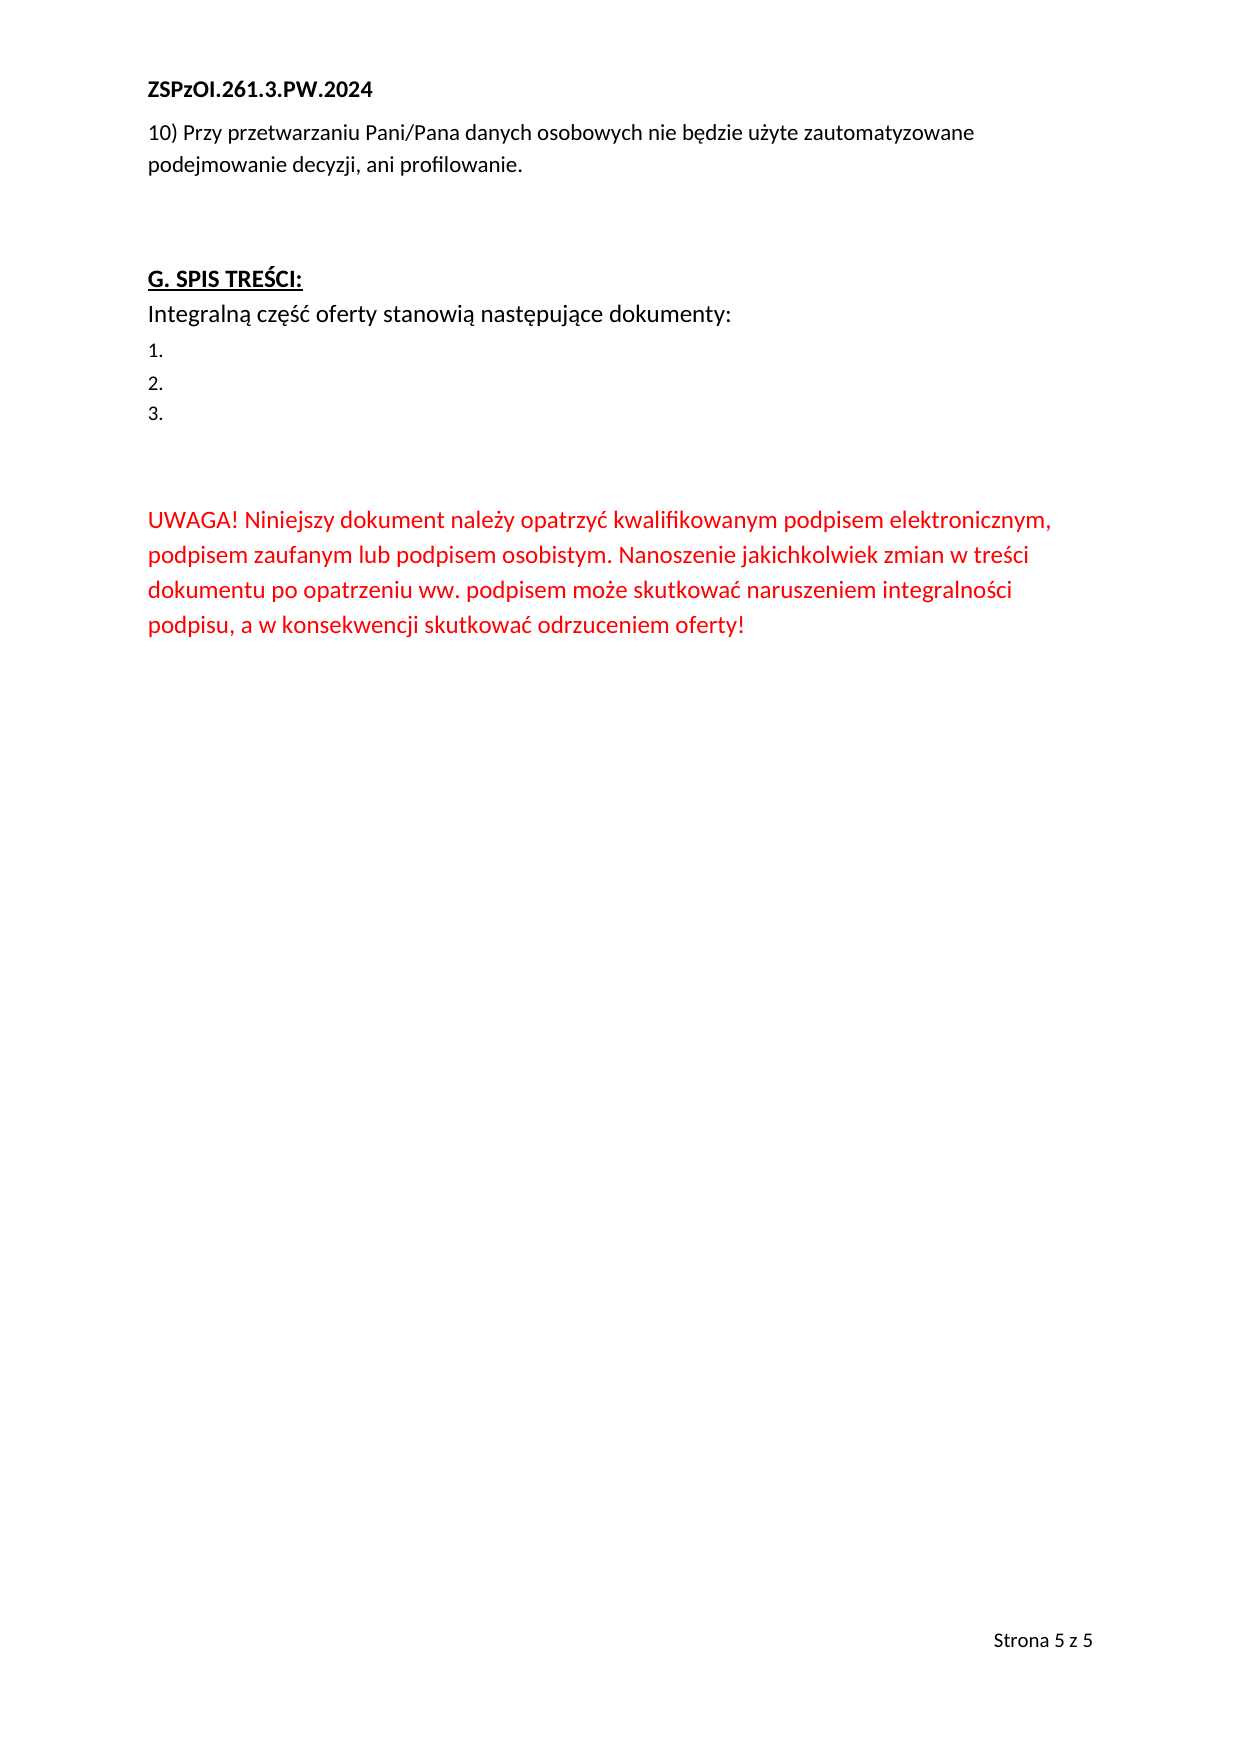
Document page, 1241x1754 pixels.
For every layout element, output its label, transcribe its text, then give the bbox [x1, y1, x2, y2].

text G. SPIS TREŚCI: [148, 263, 1093, 294]
text 1. [148, 337, 1093, 363]
text 3. [148, 400, 1093, 425]
text Integralną część oferty stanowią następujące dokumenty: [148, 298, 1093, 329]
text UWAGA! Niniejszy dokument należy opatrzyć kwalifikowanym podpisem elektronicznym, podpisem zaufanym lub podpisem osobistym. Nanoszenie jakichkolwiek zmian w treści dokumentu po opatrzeniu ww. podpisem może skutkować naruszeniem integralności podpisu, a w konsekwencji skutkować odrzuceniem oferty! [148, 504, 1093, 639]
text 10) Przy przetwarzaniu Pani/Pana danych osobowych nie będzie użyte zautomatyzowane podejmowanie decyzji, ani profilowanie. [148, 118, 1093, 178]
text 2. [148, 371, 1093, 396]
